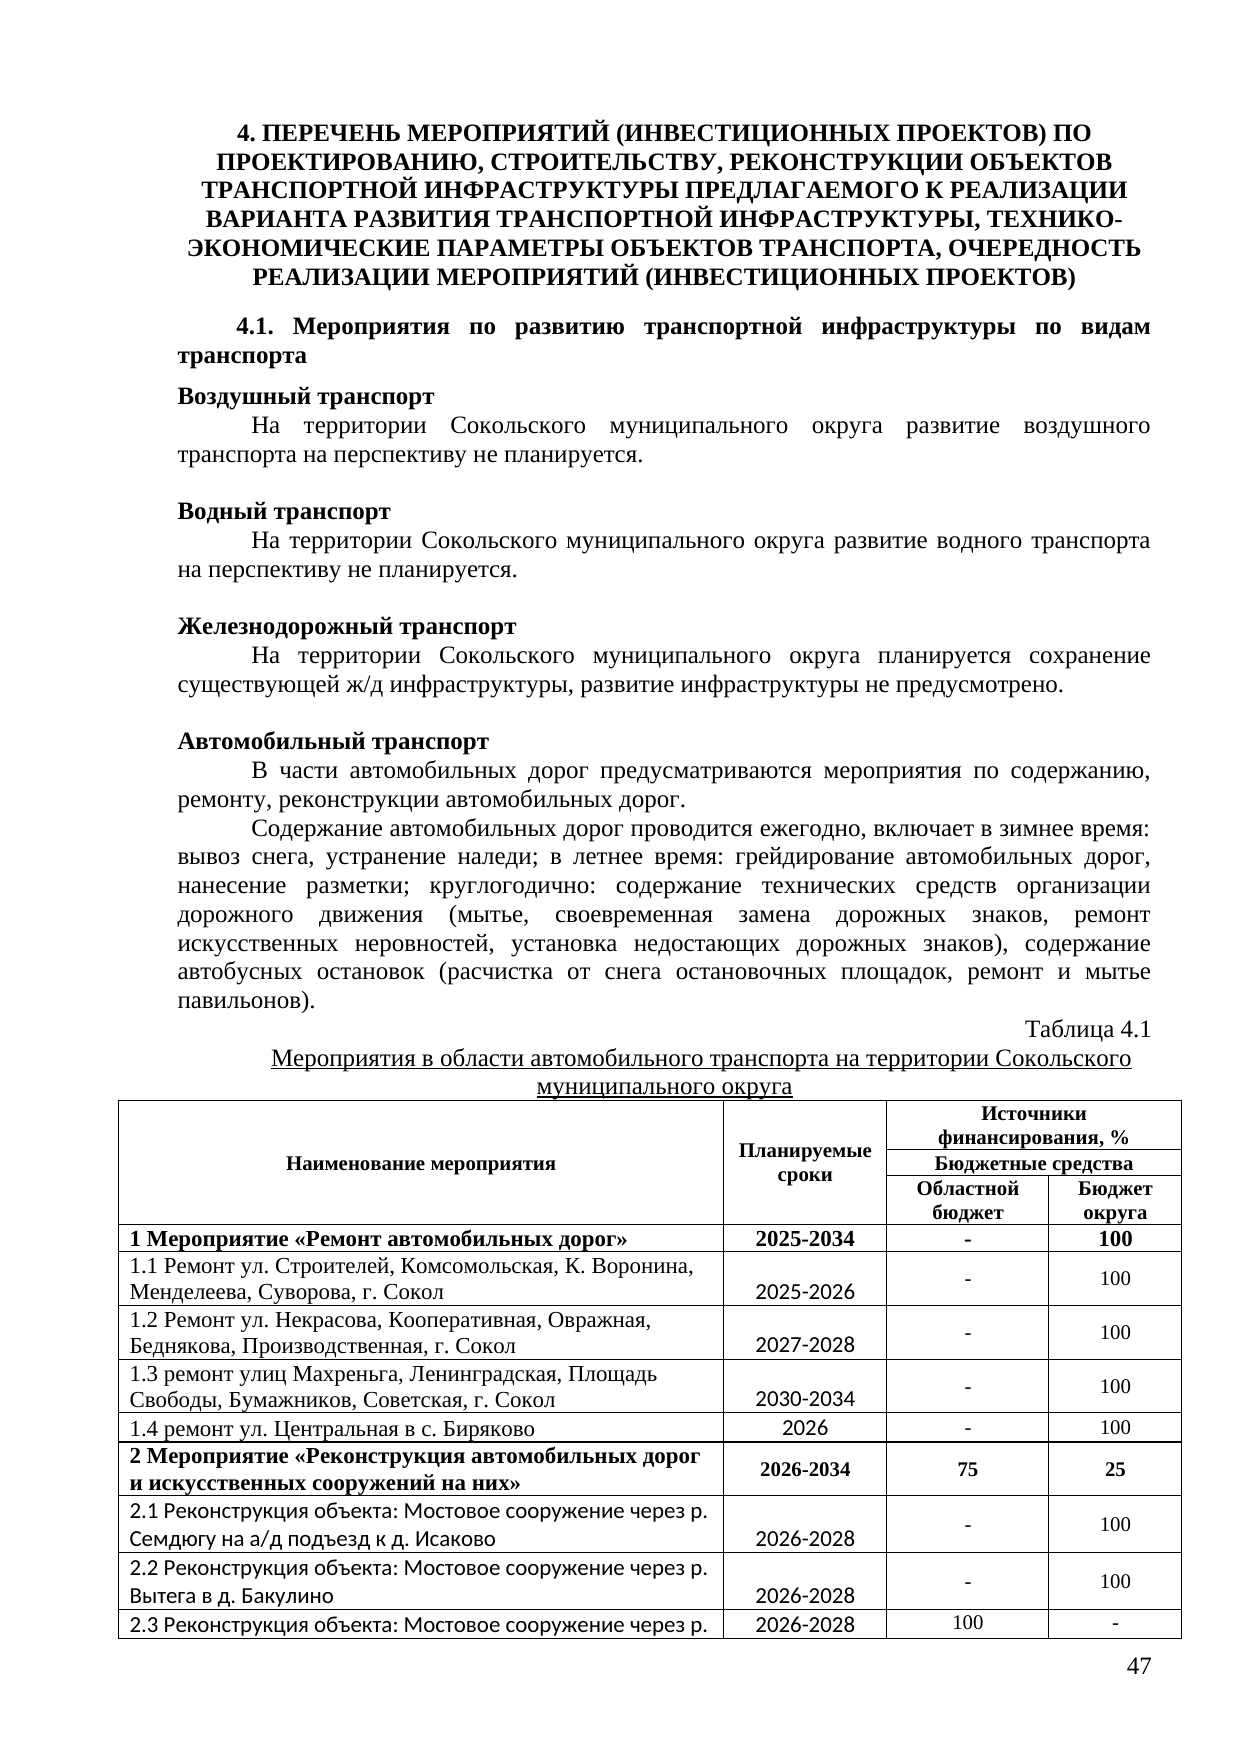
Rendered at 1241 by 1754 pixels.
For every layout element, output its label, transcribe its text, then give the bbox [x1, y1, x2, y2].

table_cell 100 [1049, 1553, 1181, 1609]
table_cell 1.1 Ремонт ул. Строителей, Комсомольская, К. Воронина, Менделеева, Суворова, г. Сокол [119, 1252, 723, 1305]
table_cell 100 [887, 1610, 1048, 1638]
table_cell 100 [1049, 1413, 1181, 1441]
subtitle 4.1. Мероприятия по развитию транспортной инфраструктуры по видам транспорта [177, 311, 1152, 369]
table_header Наименование мероприятия [119, 1101, 723, 1224]
table_cell 2.1 Реконструкция объекта: Мостовое сооружение через р. Семдюгу на а/д подъезд к д. Исаково [119, 1496, 723, 1552]
text Железнодорожный транспорт [177, 611, 1152, 640]
table_cell 2.2 Реконструкция объекта: Мостовое сооружение через р. Вытега в д. Бакулино [119, 1553, 723, 1609]
table_cell - [887, 1496, 1048, 1552]
table_cell 2026-2034 [724, 1443, 886, 1495]
table_cell Бюджет округа [1049, 1176, 1181, 1224]
text Мероприятия в области автомобильного транспорта на территории Сокольского муниципального округа [177, 1043, 1152, 1100]
table_cell 1.4 ремонт ул. Центральная в с. Биряково [119, 1413, 723, 1441]
text Автомобильный транспорт [177, 726, 1152, 755]
subtitle 4. ПЕРЕЧЕНЬ МЕРОПРИЯТИЙ (ИНВЕСТИЦИОННЫХ ПРОЕКТОВ) ПО ПРОЕКТИРОВАНИЮ, СТРОИТЕЛЬСТВУ, РЕКОНСТРУКЦИИ ОБЪЕКТОВ ТРАНСПОРТНОЙ ИНФРАСТРУКТУРЫ ПРЕДЛАГАЕМОГО К РЕАЛИЗАЦИИ ВАРИАНТА РАЗВИТИЯ ТРАНСПОРТНОЙ ИНФРАСТРУКТУРЫ, ТЕХНИКО-ЭКОНОМИЧЕСКИЕ ПАРАМЕТРЫ ОБЪЕКТОВ ТРАНСПОРТА, ОЧЕРЕДНОСТЬ РЕАЛИЗАЦИИ МЕРОПРИЯТИЙ (ИНВЕСТИЦИОННЫХ ПРОЕКТОВ) [177, 118, 1152, 291]
table_cell - [887, 1413, 1048, 1441]
table_cell - [1049, 1610, 1181, 1638]
table_cell 2026-2028 [724, 1610, 886, 1638]
table_cell 2026 [724, 1413, 886, 1441]
table_cell 1.2 Ремонт ул. Некрасова, Кооперативная, Овражная, Беднякова, Производственная, г. Сокол [119, 1306, 723, 1358]
table_cell 75 [887, 1443, 1048, 1495]
table_cell 1 Мероприятие «Ремонт автомобильных дорог» [119, 1225, 723, 1251]
table_cell 1.3 ремонт улиц Махреньга, Ленинградская, Площадь Свободы, Бумажников, Советская, г. Сокол [119, 1360, 723, 1412]
table_cell 2025-2034 [724, 1225, 886, 1251]
table_header Источники финансирования, % [887, 1101, 1181, 1149]
table_cell 2026-2028 [724, 1496, 886, 1552]
table_cell 2027-2028 [724, 1306, 886, 1358]
text Содержание автомобильных дорог проводится ежегодно, включает в зимнее время: вывоз снега, устранение наледи; в летнее время: грейдирование автомобильных дорог, нанесение разметки; круглогодично: содержание технических средств организации дорожного движения (мытье, своевременная замена дорожных знаков, ремонт искусственных неровностей, установка недостающих дорожных знаков), содержание автобусных остановок (расчистка от снега остановочных площадок, ремонт и мытье павильонов). [177, 813, 1152, 1014]
text Водный транспорт [177, 496, 1152, 525]
table_cell 2026-2028 [724, 1553, 886, 1609]
table_cell 100 [1049, 1306, 1181, 1358]
table_cell 2030-2034 [724, 1360, 886, 1412]
table_cell - [887, 1225, 1048, 1251]
table_cell 100 [1049, 1496, 1181, 1552]
table_cell - [887, 1306, 1048, 1358]
text Воздушный транспорт [177, 381, 1152, 410]
table_header Планируемые сроки [724, 1101, 886, 1224]
table_cell - [887, 1553, 1048, 1609]
table_cell 100 [1049, 1252, 1181, 1305]
text В части автомобильных дорог предусматриваются мероприятия по содержанию, ремонту, реконструкции автомобильных дорог. [177, 755, 1152, 813]
table_cell Областной бюджет [887, 1176, 1048, 1224]
table_cell - [887, 1252, 1048, 1305]
table_cell Бюджетные средства [887, 1150, 1181, 1174]
text Таблица 4.1 [177, 1014, 1152, 1043]
table_cell 25 [1049, 1443, 1181, 1495]
text На территории Сокольского муниципального округа планируется сохранение существующей ж/д инфраструктуры, развитие инфраструктуры не предусмотрено. [177, 640, 1152, 698]
text На территории Сокольского муниципального округа развитие воздушного транспорта на перспективу не планируется. [177, 410, 1152, 468]
table_cell 100 [1049, 1360, 1181, 1412]
table_cell 100 [1049, 1225, 1181, 1251]
text На территории Сокольского муниципального округа развитие водного транспорта на перспективу не планируется. [177, 525, 1152, 583]
table_cell 2025-2026 [724, 1252, 886, 1305]
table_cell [119, 1610, 723, 1638]
table_cell 2 Мероприятие «Реконструкция автомобильных дорог и искусственных сооружений на них» [119, 1443, 723, 1495]
table_cell - [887, 1360, 1048, 1412]
